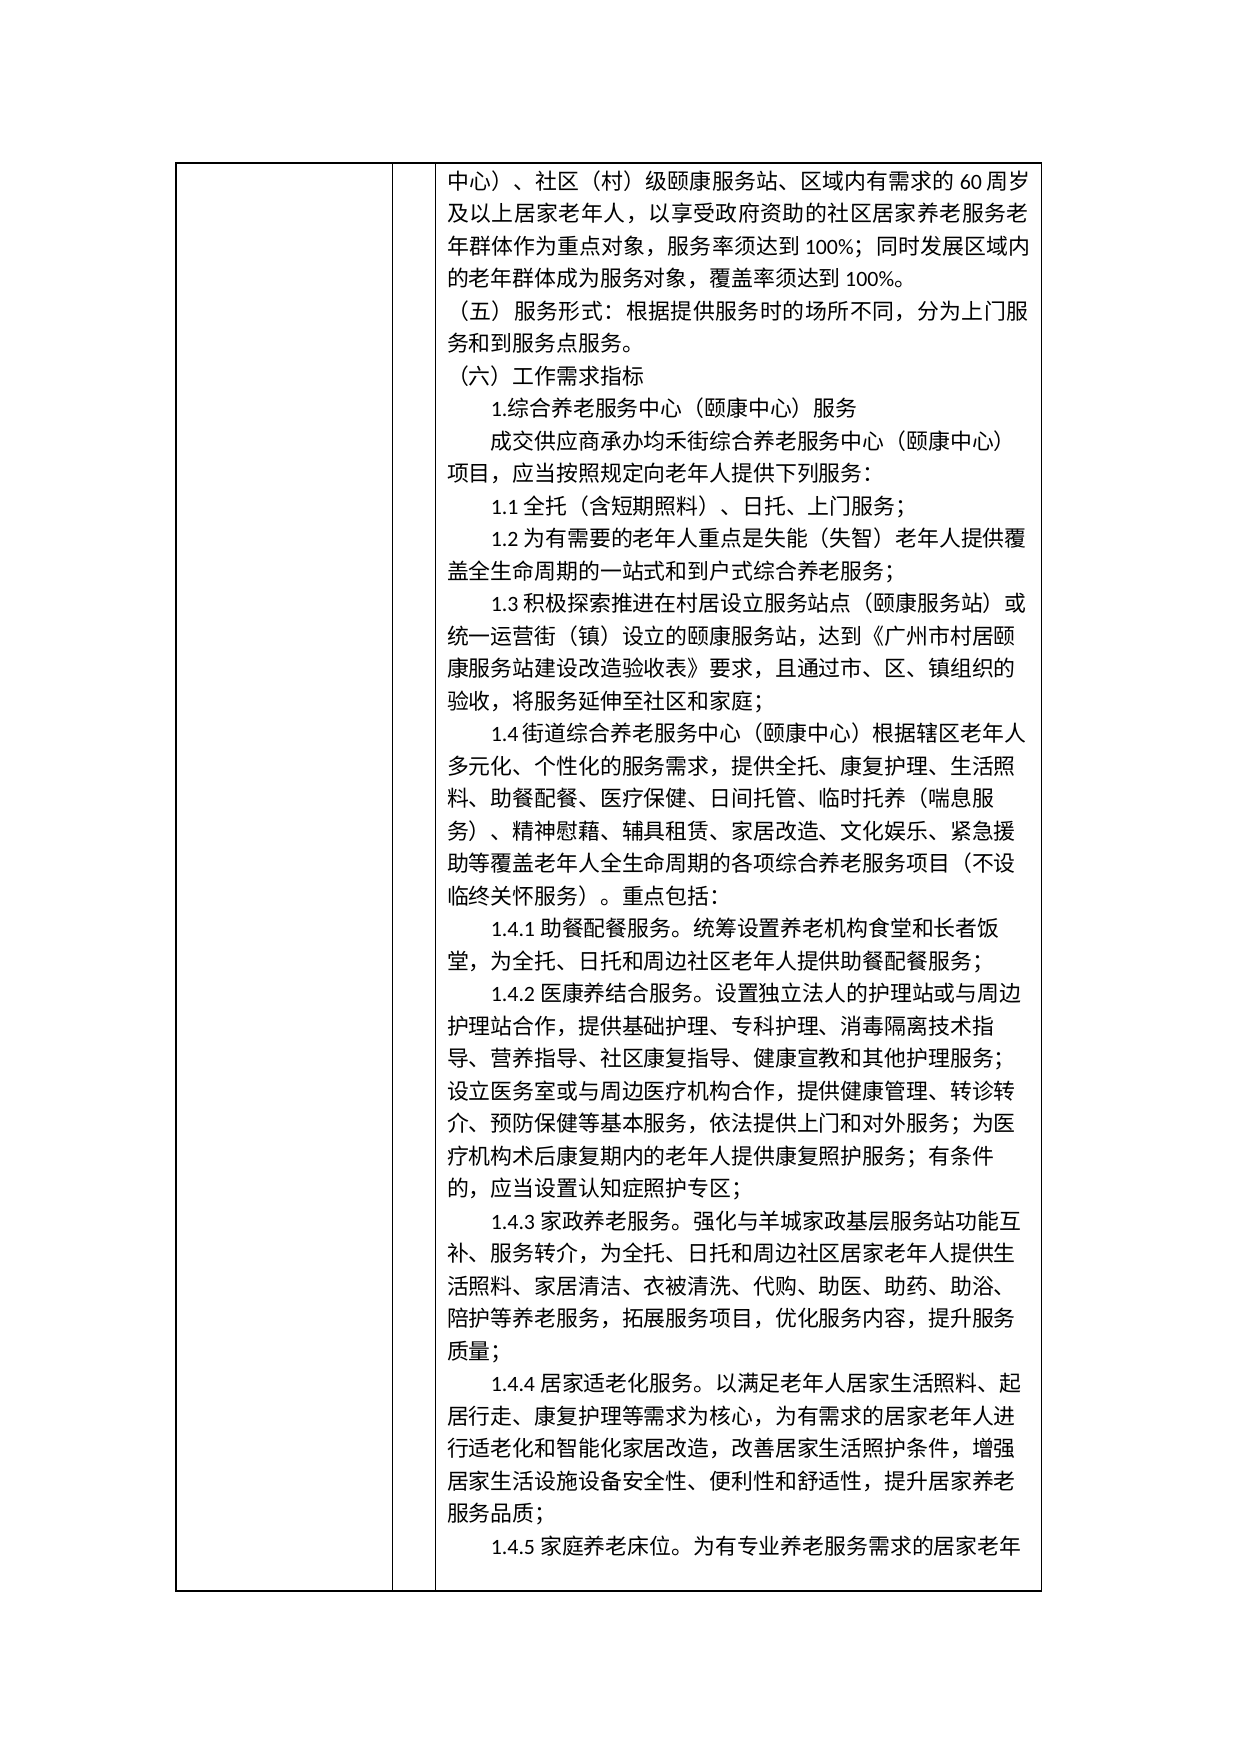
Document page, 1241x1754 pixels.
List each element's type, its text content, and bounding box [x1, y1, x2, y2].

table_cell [436, 164, 1041, 1590]
table_cell 1 [393, 164, 435, 1590]
table_cell [177, 164, 392, 1590]
